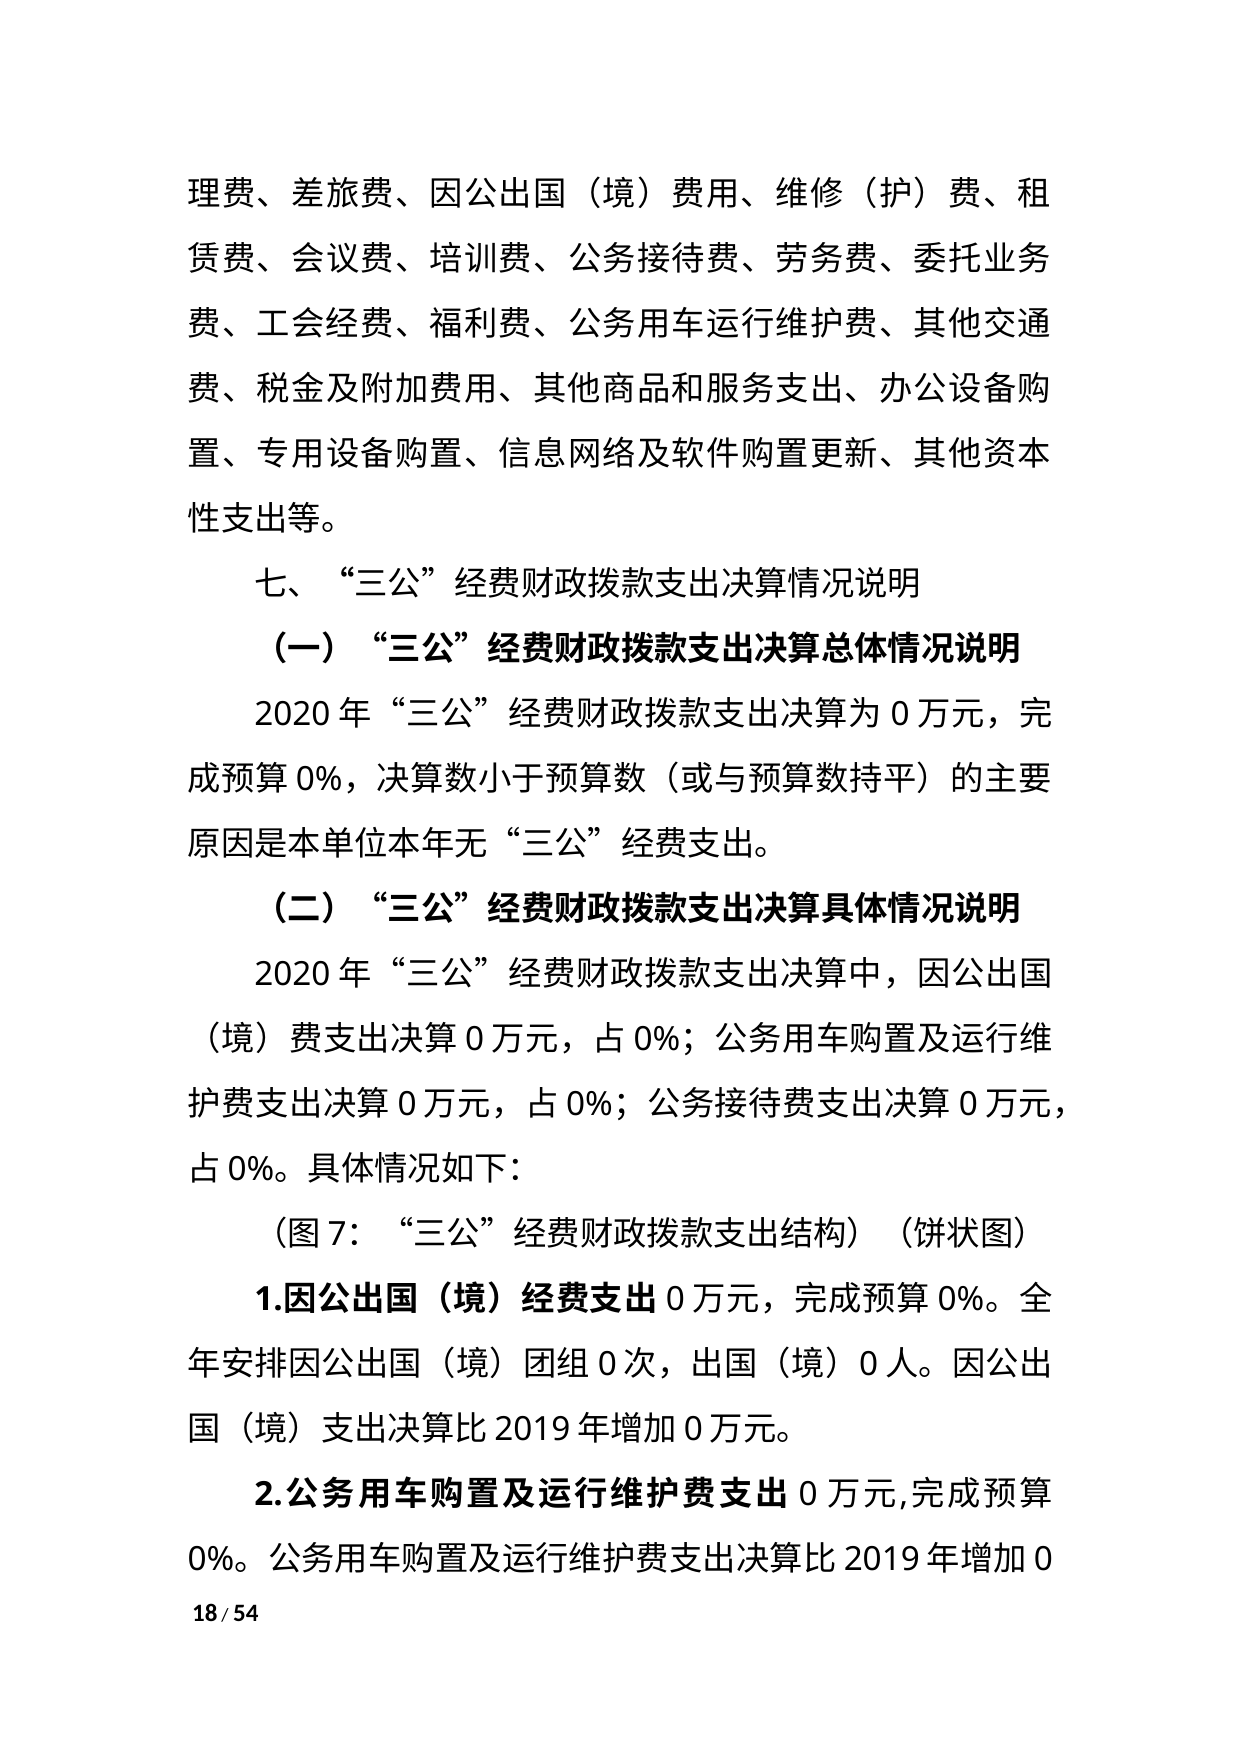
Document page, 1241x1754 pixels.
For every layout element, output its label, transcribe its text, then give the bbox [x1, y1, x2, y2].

text 七、“三公”经费财政拨款支出决算情况说明 [187, 548, 1053, 613]
text 1.因公出国（境）经费支出0万元，完成预算0%。全年安排因公出国（境）团组0次，出国（境）0人。因公出国（境）支出决算比2019年增加0万元。 [187, 1263, 1053, 1458]
text 2020年“三公”经费财政拨款支出决算为0万元，完成预算0%，决算数小于预算数（或与预算数持平）的主要原因是本单位本年无“三公”经费支出。 [187, 678, 1053, 873]
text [187, 158, 1053, 548]
text （二）“三公”经费财政拨款支出决算具体情况说明 [187, 873, 1053, 938]
text （图7：“三公”经费财政拨款支出结构）（饼状图） [187, 1198, 1053, 1263]
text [187, 1458, 1053, 1588]
text 2020年“三公”经费财政拨款支出决算中，因公出国（境）费支出决算0万元，占0%；公务用车购置及运行维护费支出决算0万元，占0%；公务接待费支出决算0万元，占0%。具体情况如下： [187, 938, 1053, 1198]
text （一）“三公”经费财政拨款支出决算总体情况说明 [187, 613, 1053, 678]
